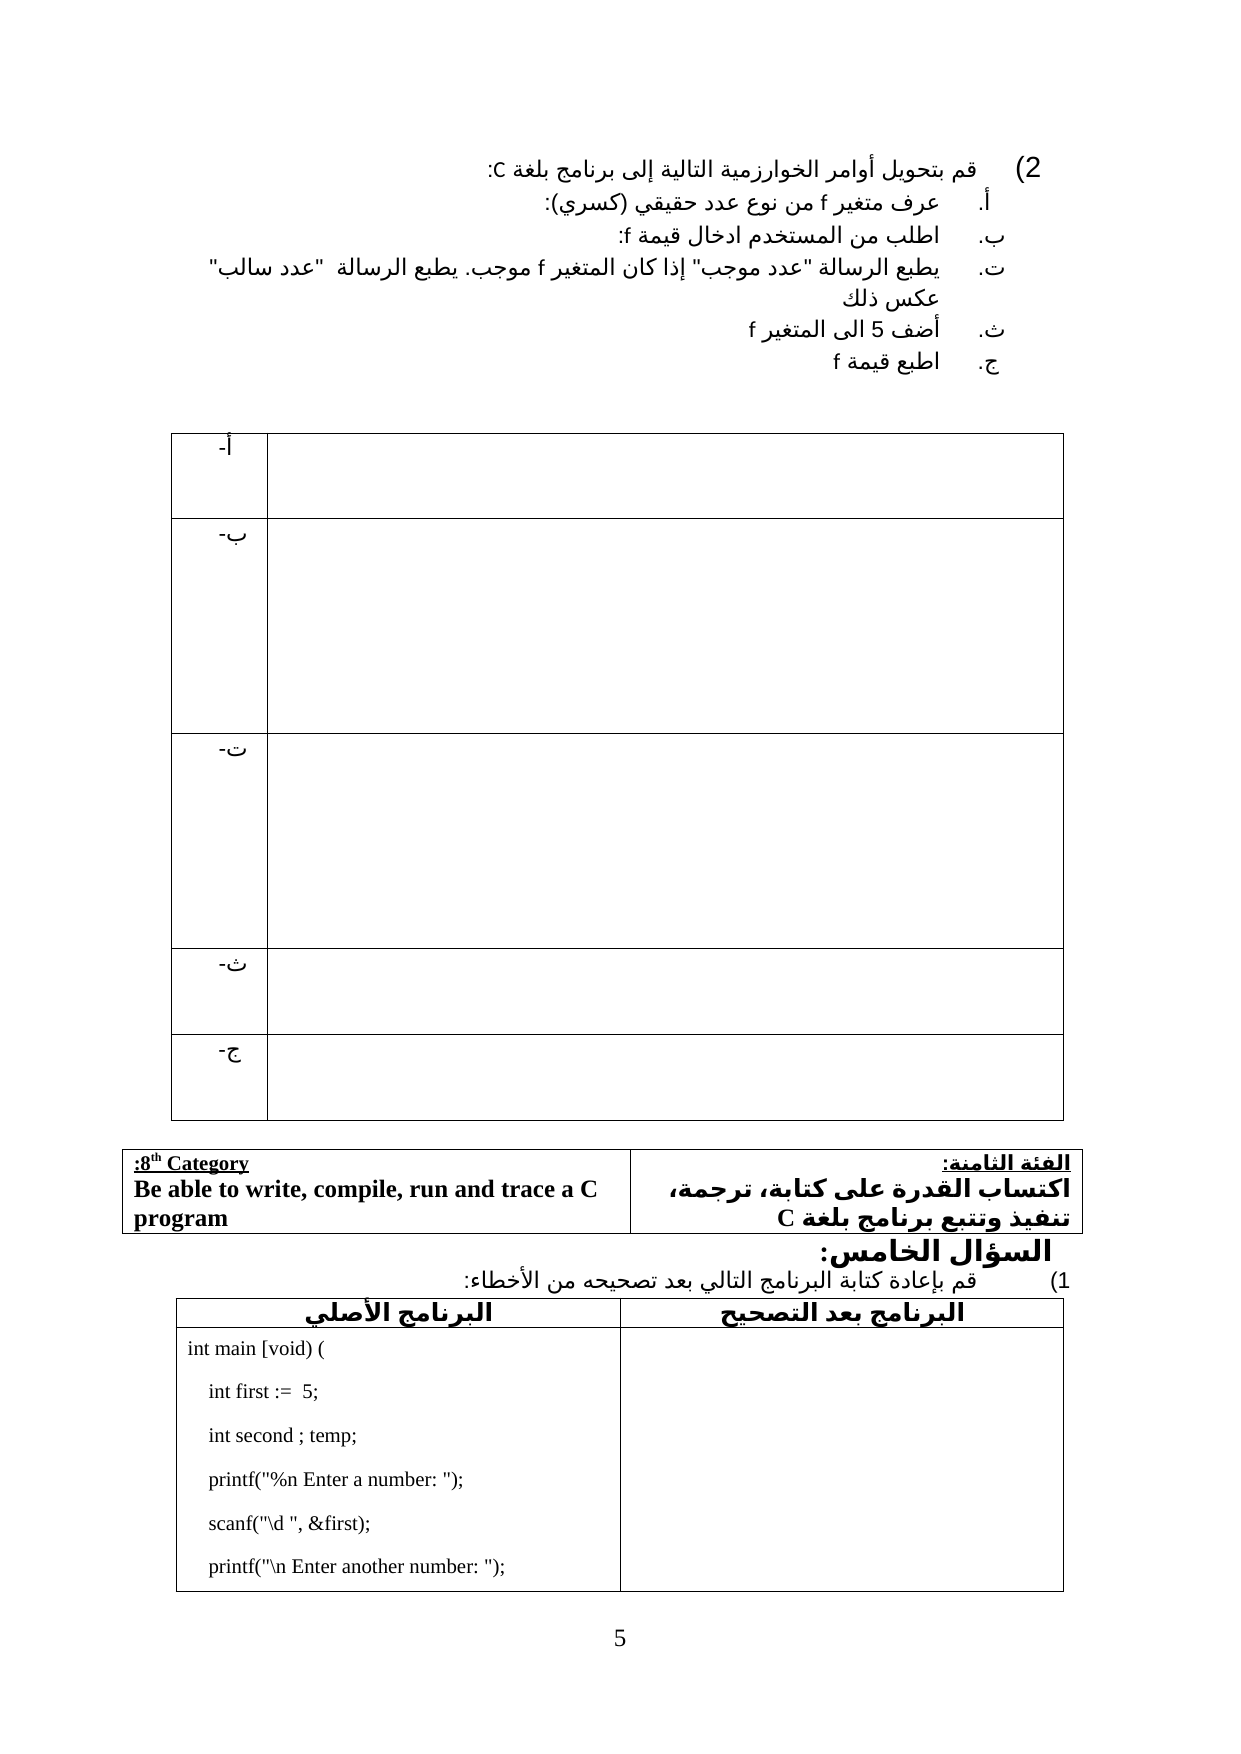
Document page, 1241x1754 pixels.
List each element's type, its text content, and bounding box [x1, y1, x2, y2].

table_header [172, 434, 267, 518]
table_cell [172, 519, 267, 733]
table_header البرنامج الأصلي [177, 1299, 620, 1327]
table_cell [172, 1035, 267, 1119]
list اطبع قيمة f [187, 347, 978, 375]
table_header الفئة الثامنة: اكتساب القدرة على كتابة، ترجمة، تنفيذ وتتبع برنامج بلغة C [631, 1150, 1082, 1233]
table_header [268, 434, 1063, 518]
table_cell [172, 734, 267, 948]
table_cell [268, 1035, 1063, 1119]
table_cell [268, 734, 1063, 948]
table_header 8th Category: Be able to write, compile, run and trace a C program [123, 1150, 630, 1233]
list عرف متغير f من نوع عدد حقيقي (كسري): [187, 188, 978, 217]
list اطلب من المستخدم ادخال قيمة f: [187, 221, 978, 249]
table_cell [268, 519, 1063, 733]
list أضف 5 الى المتغير f [187, 315, 978, 343]
text السؤال الخامس: [187, 1234, 1053, 1267]
list يطبع الرسالة "عدد موجب" إذا كان المتغير f موجب. يطبع الرسالة "عدد سالب" عكس ذلك [187, 253, 978, 311]
table_cell [172, 949, 267, 1034]
table_cell [621, 1328, 1063, 1591]
table_cell [268, 949, 1063, 1034]
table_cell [177, 1328, 620, 1591]
list قم بتحويل أوامر الخوارزمية التالية إلى برنامج بلغة C: [187, 150, 1015, 183]
table_header البرنامج بعد التصحيح [621, 1299, 1063, 1327]
list قم بإعادة كتابة البرنامج التالي بعد تصحيحه من الأخطاء: [187, 1267, 1050, 1294]
